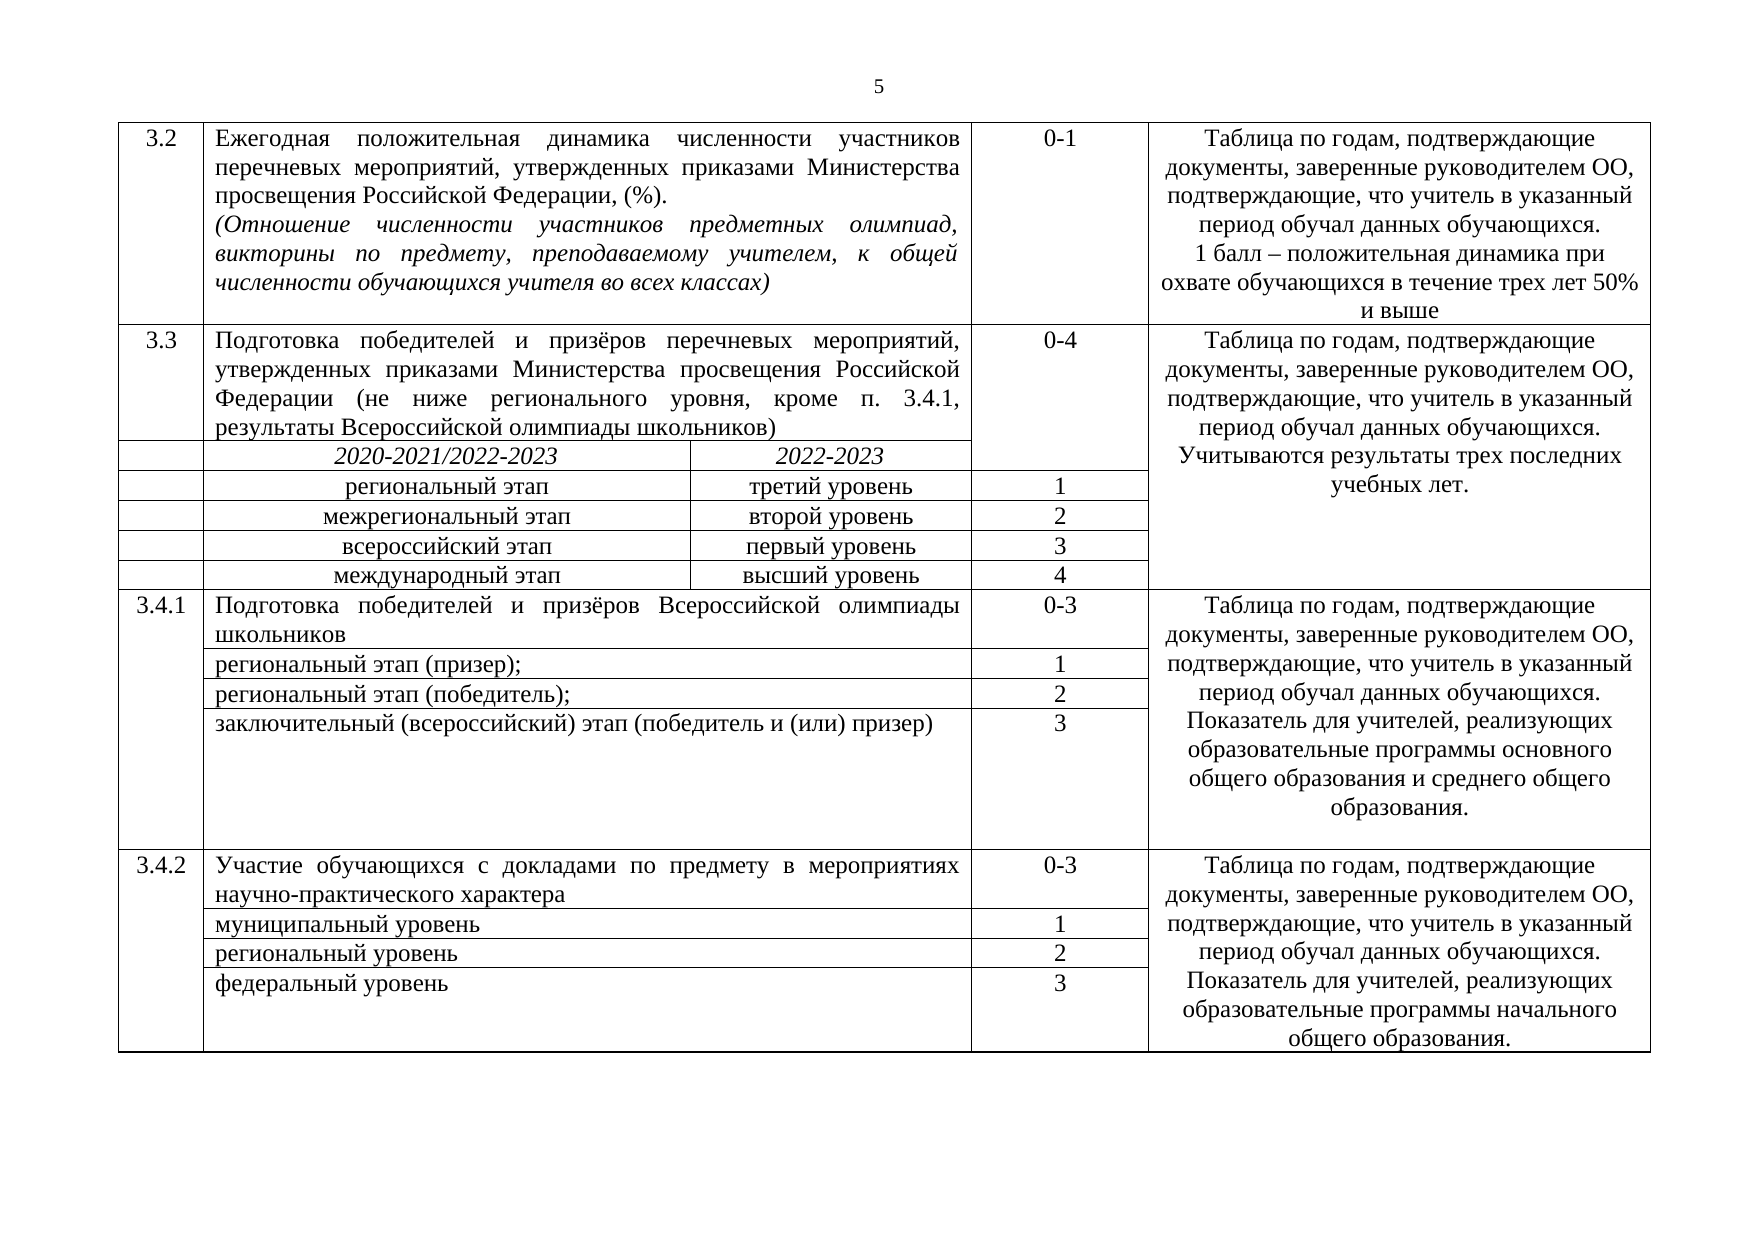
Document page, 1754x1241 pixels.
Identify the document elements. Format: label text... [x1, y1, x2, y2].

table_cell межрегиональный этап [204, 501, 690, 530]
table_cell 3.2 [119, 123, 203, 324]
table_cell Таблица по годам, подтверждающие документы, заверенные руководителем ОО, подтверждающие, что учитель в указанный период обучал данных обучающихся. Учитываются результаты трех последних учебных лет. [1149, 325, 1650, 589]
table_cell 1 [972, 909, 1148, 937]
table_cell [119, 531, 203, 559]
table_cell 2020-2021/2022-2023 [204, 441, 690, 470]
table_cell 3 [972, 968, 1148, 1051]
table_cell высший уровень [691, 561, 971, 589]
table_cell второй уровень [691, 501, 971, 530]
table_cell 2 [972, 939, 1148, 967]
table_cell федеральный уровень [204, 968, 971, 1051]
table_cell Подготовка победителей и призёров перечневых мероприятий, утвержденных приказами Министерства просвещения Российской Федерации (не ниже регионального уровня, кроме п. 3.4.1, результаты Всероссийской олимпиады школьников) [204, 325, 971, 440]
table_cell 2022-2023 [691, 441, 971, 470]
table_cell муниципальный уровень [204, 909, 971, 937]
table_cell Участие обучающихся с докладами по предмету в мероприятиях научно-практического характера [204, 850, 971, 908]
table_cell Таблица по годам, подтверждающие документы, заверенные руководителем ОО, подтверждающие, что учитель в указанный период обучал данных обучающихся. 1 балл – положительная динамика при охвате обучающихся в течение трех лет 50% и выше [1149, 123, 1650, 324]
table_cell 0-4 [972, 325, 1148, 470]
table_cell 3 [972, 531, 1148, 559]
table_cell 2 [972, 679, 1148, 707]
table_cell региональный этап (призер); [204, 649, 971, 678]
table_cell 1 [972, 649, 1148, 678]
table_cell региональный уровень [204, 939, 971, 967]
table_cell 4 [972, 561, 1148, 589]
table_cell 2 [972, 501, 1148, 530]
table_cell 0-3 [972, 590, 1148, 648]
table_cell Подготовка победителей и призёров Всероссийской олимпиады школьников [204, 590, 971, 648]
table_cell [119, 561, 203, 589]
table_cell первый уровень [691, 531, 971, 559]
table_cell 3.4.2 [119, 850, 203, 1051]
table_cell региональный этап (победитель); [204, 679, 971, 707]
table_cell международный этап [204, 561, 690, 589]
table_cell региональный этап [204, 471, 690, 500]
table_cell всероссийский этап [204, 531, 690, 559]
table_cell 3 [972, 709, 1148, 849]
table_cell 0-1 [972, 123, 1148, 324]
table_cell 1 [972, 471, 1148, 500]
table_cell 0-3 [972, 850, 1148, 908]
table_cell Ежегодная положительная динамика численности участников перечневых мероприятий, утвержденных приказами Министерства просвещения Российской Федерации, (%). (Отношение численности участников предметных олимпиад, викторины по предмету, преподаваемому учителем, к общей численности обучающихся учителя во всех классах) [204, 123, 971, 324]
table_cell третий уровень [691, 471, 971, 500]
table_cell Таблица по годам, подтверждающие документы, заверенные руководителем ОО, подтверждающие, что учитель в указанный период обучал данных обучающихся. Показатель для учителей, реализующих образовательные программы начального общего образования. [1149, 850, 1650, 1051]
table_cell 3.4.1 [119, 590, 203, 849]
table_cell Таблица по годам, подтверждающие документы, заверенные руководителем ОО, подтверждающие, что учитель в указанный период обучал данных обучающихся. Показатель для учителей, реализующих образовательные программы основного общего образования и среднего общего образования. [1149, 590, 1650, 849]
table_cell [119, 501, 203, 530]
table_cell заключительный (всероссийский) этап (победитель и (или) призер) [204, 709, 971, 849]
table_cell [119, 471, 203, 500]
table_cell [119, 441, 203, 470]
table_cell 3.3 [119, 325, 203, 440]
